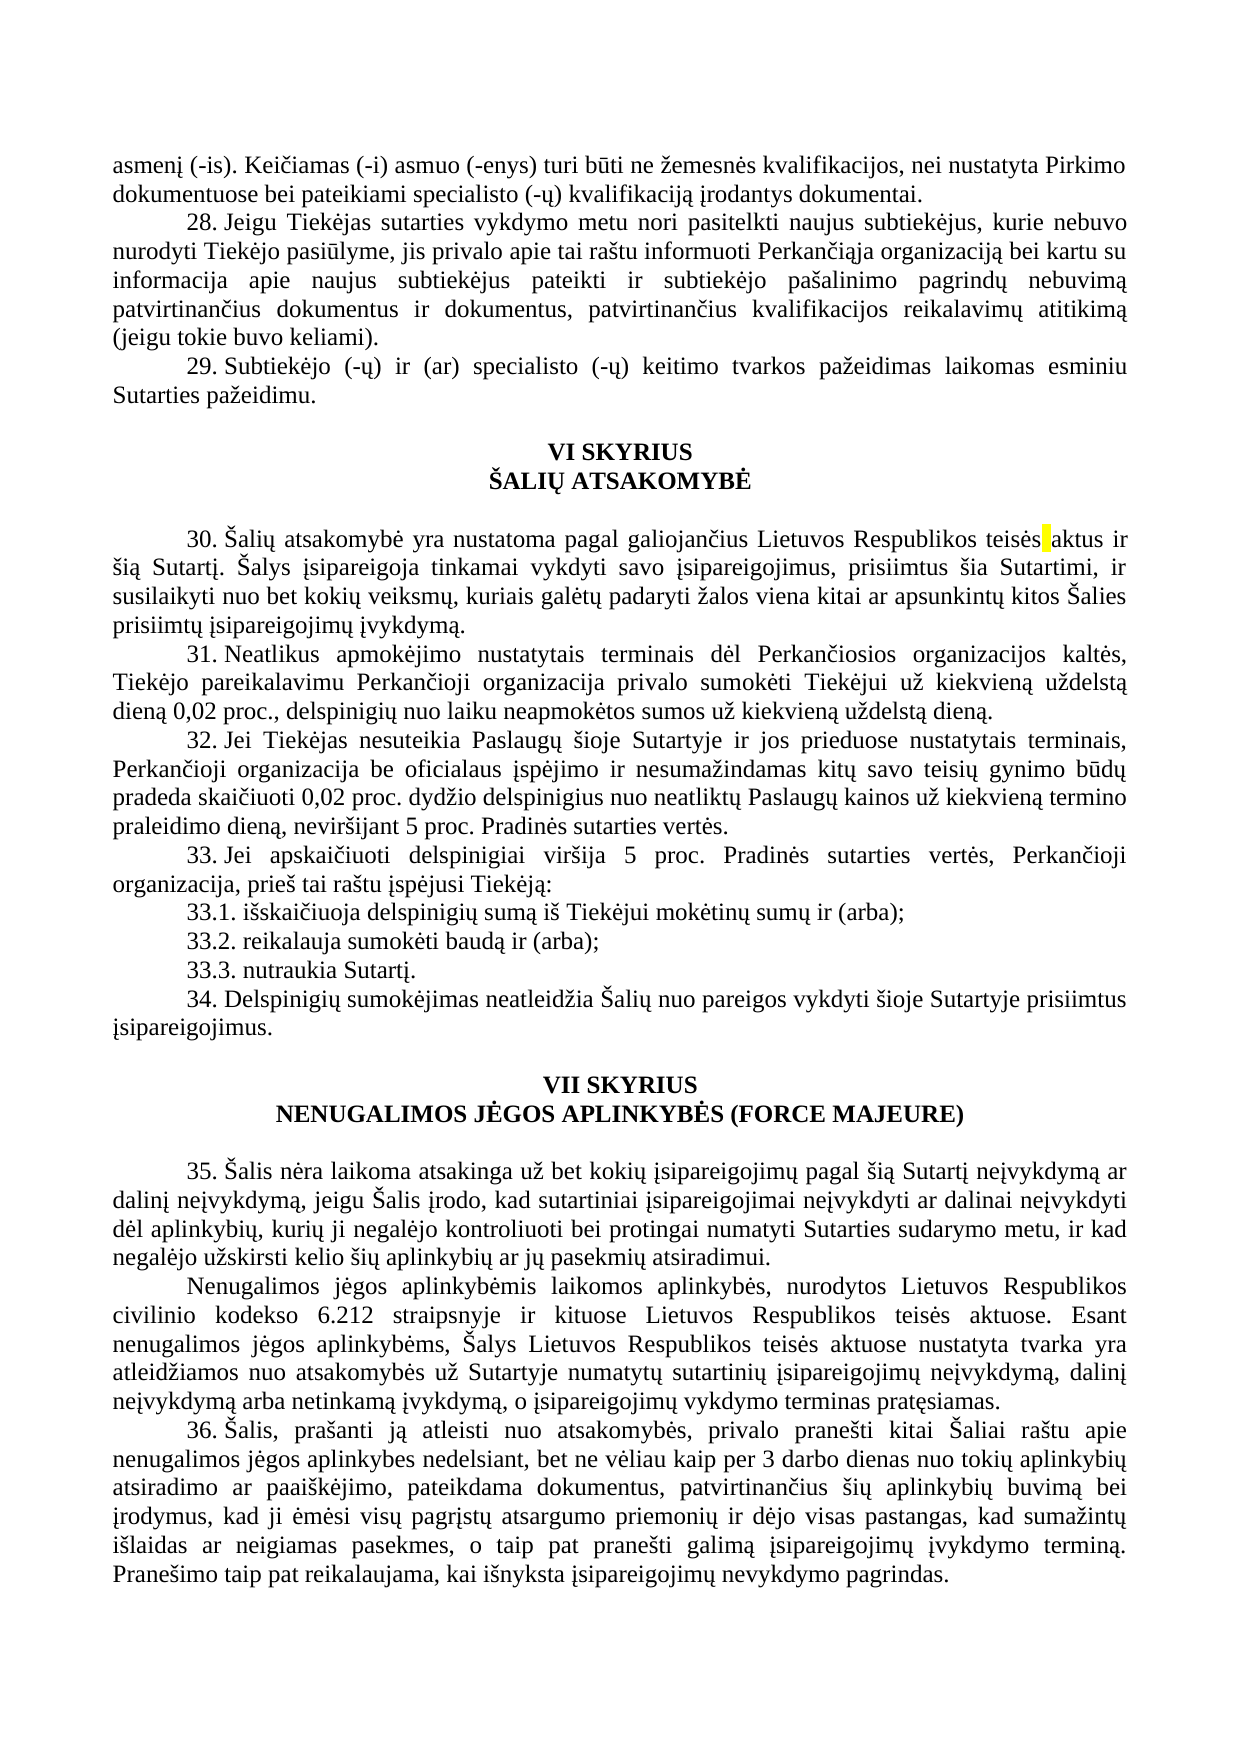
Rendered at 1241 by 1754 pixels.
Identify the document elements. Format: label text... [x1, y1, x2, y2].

text VII SKYRIUS [112, 1070, 1128, 1099]
list reikalauja sumokėti baudą ir (arba); [112, 926, 1128, 955]
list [112, 150, 1128, 207]
text VI SKYRIUS [112, 437, 1128, 466]
list Šalis, prašanti ją atleisti nuo atsakomybės, privalo pranešti kitai Šaliai raštu apie nenugalimos jėgos aplinkybes nedelsiant, bet ne vėliau kaip per 3 darbo dienas nuo tokių aplinkybių atsiradimo ar paaiškėjimo, pateikdama dokumentus, patvirtinančius šių aplinkybių buvimą bei įrodymus, kad ji ėmėsi visų pagrįstų atsargumo priemonių ir dėjo visas pastangas, kad sumažintų išlaidas ar neigiamas pasekmes, o taip pat pranešti galimą įsipareigojimų įvykdymo terminą. Pranešimo taip pat reikalaujama, kai išnyksta įsipareigojimų nevykdymo pagrindas. [112, 1415, 1128, 1587]
list Subtiekėjo (-ų) ir (ar) specialisto (-ų) keitimo tvarkos pažeidimas laikomas esminiu Sutarties pažeidimu. [112, 351, 1128, 409]
list Delspinigių sumokėjimas neatleidžia Šalių nuo pareigos vykdyti šioje Sutartyje prisiimtus įsipareigojimus. [112, 984, 1128, 1041]
text Nenugalimos jėgos aplinkybėmis laikomos aplinkybės, nurodytos Lietuvos Respublikos civilinio kodekso 6.212 straipsnyje ir kituose Lietuvos Respublikos teisės aktuose. Esant nenugalimos jėgos aplinkybėms, Šalys Lietuvos Respublikos teisės aktuose nustatyta tvarka yra atleidžiamos nuo atsakomybės už Sutartyje numatytų sutartinių įsipareigojimų neįvykdymą, dalinį neįvykdymą arba netinkamą įvykdymą, o įsipareigojimų vykdymo terminas pratęsiamas. [112, 1271, 1128, 1415]
list Jeigu Tiekėjas sutarties vykdymo metu nori pasitelkti naujus subtiekėjus, kurie nebuvo nurodyti Tiekėjo pasiūlyme, jis privalo apie tai raštu informuoti Perkančiąja organizaciją bei kartu su informacija apie naujus subtiekėjus pateikti ir subtiekėjo pašalinimo pagrindų nebuvimą patvirtinančius dokumentus ir dokumentus, patvirtinančius kvalifikacijos reikalavimų atitikimą (jeigu tokie buvo keliami). [112, 207, 1128, 351]
list Neatlikus apmokėjimo nustatytais terminais dėl Perkančiosios organizacijos kaltės, Tiekėjo pareikalavimu Perkančioji organizacija privalo sumokėti Tiekėjui už kiekvieną uždelstą dieną 0,02 proc., delspinigių nuo laiku neapmokėtos sumos už kiekvieną uždelstą dieną. [112, 639, 1128, 725]
list nutraukia Sutartį. [112, 955, 1128, 984]
list Jei Tiekėjas nesuteikia Paslaugų šioje Sutartyje ir jos prieduose nustatytais terminais, Perkančioji organizacija be oficialaus įspėjimo ir nesumažindamas kitų savo teisių gynimo būdų pradeda skaičiuoti 0,02 proc. dydžio delspinigius nuo neatliktų Paslaugų kainos už kiekvieną termino praleidimo dieną, neviršijant 5 proc. Pradinės sutarties vertės. [112, 725, 1128, 840]
list Šalis nėra laikoma atsakinga už bet kokių įsipareigojimų pagal šią Sutartį neįvykdymą ar dalinį neįvykdymą, jeigu Šalis įrodo, kad sutartiniai įsipareigojimai neįvykdyti ar dalinai neįvykdyti dėl aplinkybių, kurių ji negalėjo kontroliuoti bei protingai numatyti Sutarties sudarymo metu, ir kad negalėjo užskirsti kelio šių aplinkybių ar jų pasekmių atsiradimui. [112, 1156, 1128, 1271]
text NENUGALIMOS JĖGOS APLINKYBĖS (FORCE MAJEURE) [112, 1099, 1128, 1127]
text ŠALIŲ ATSAKOMYBĖ [112, 466, 1128, 495]
list išskaičiuoja delspinigių sumą iš Tiekėjui mokėtinų sumų ir (arba); [112, 897, 1128, 926]
list Šalių atsakomybė yra nustatoma pagal galiojančius Lietuvos Respublikos teisės aktus ir šią Sutartį. Šalys įsipareigoja tinkamai vykdyti savo įsipareigojimus, prisiimtus šia Sutartimi, ir susilaikyti nuo bet kokių veiksmų, kuriais galėtų padaryti žalos viena kitai ar apsunkintų kitos Šalies prisiimtų įsipareigojimų įvykdymą. [112, 524, 1128, 639]
list Jei apskaičiuoti delspinigiai viršija 5 proc. Pradinės sutarties vertės, Perkančioji organizacija, prieš tai raštu įspėjusi Tiekėją: [112, 840, 1128, 897]
